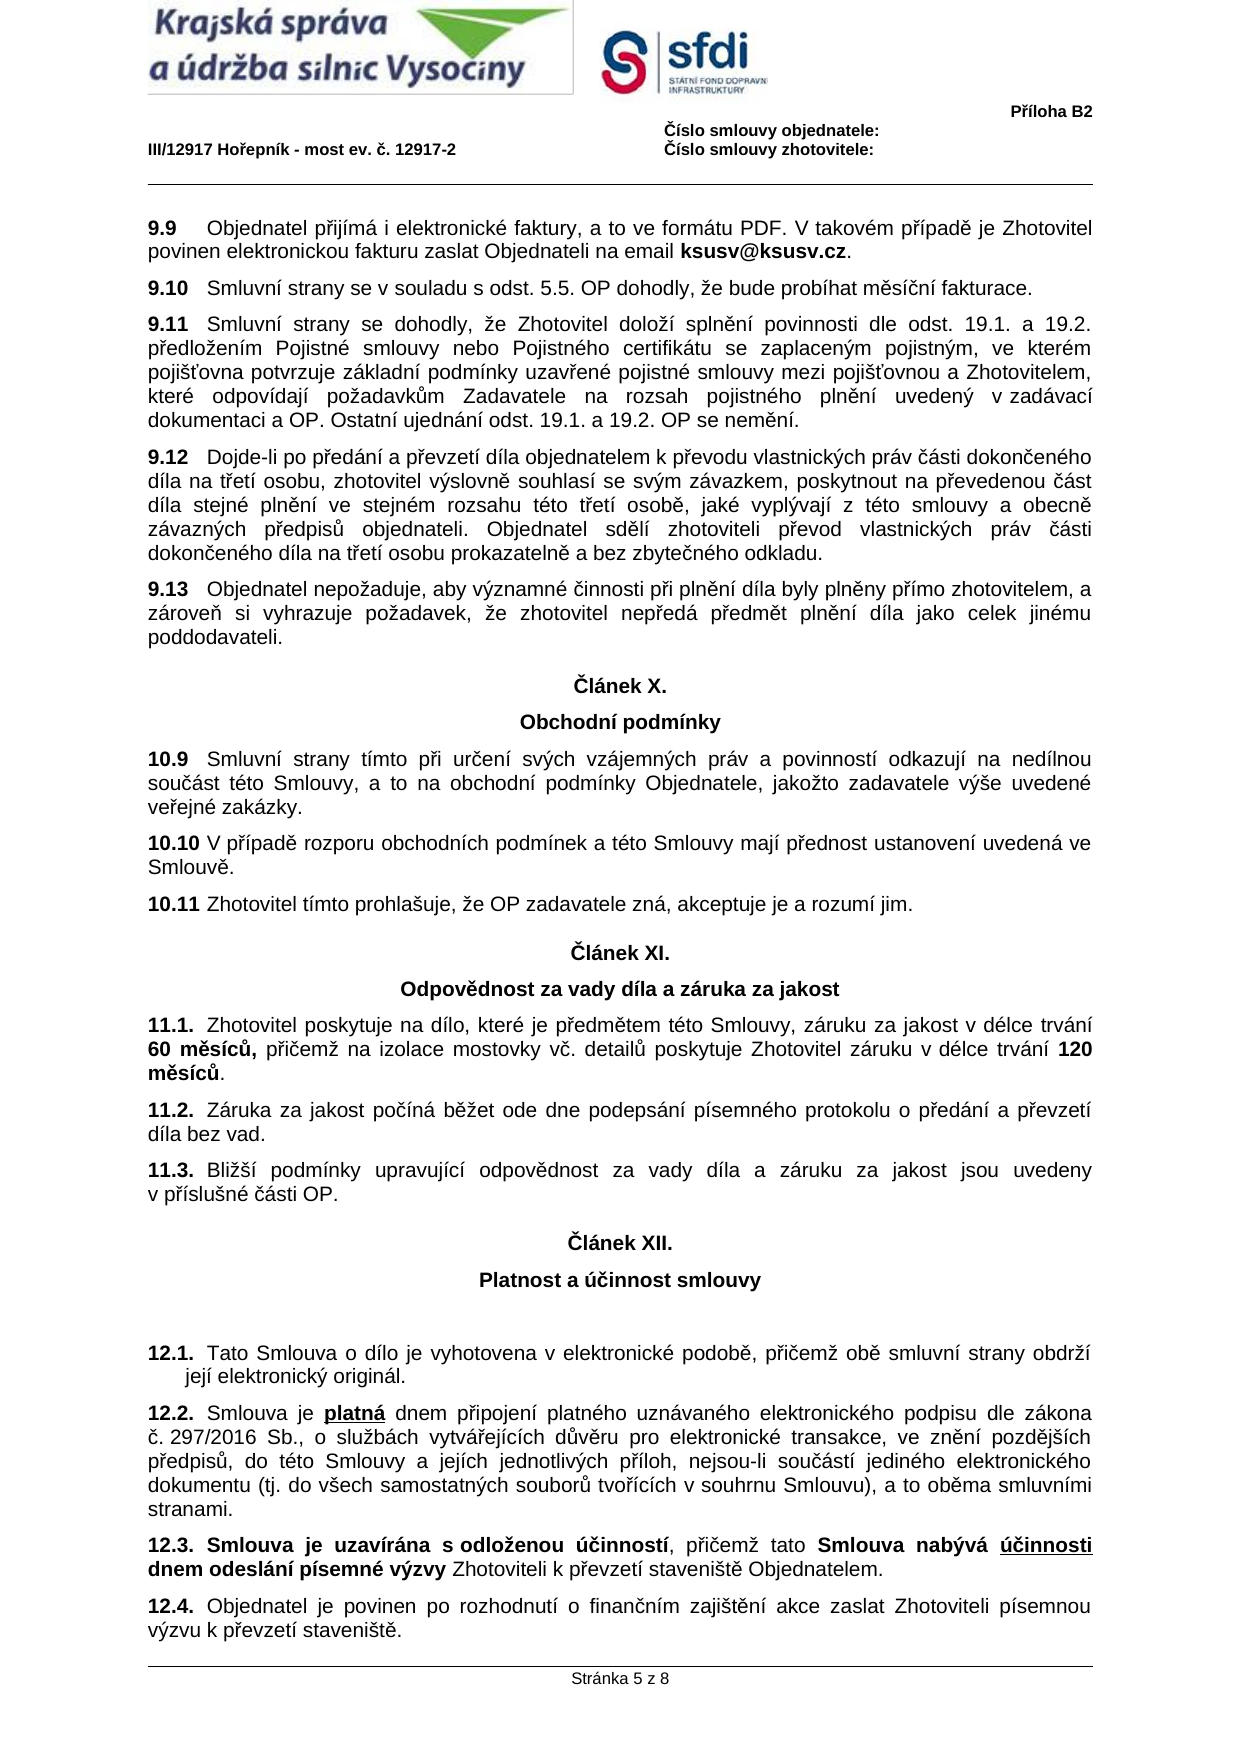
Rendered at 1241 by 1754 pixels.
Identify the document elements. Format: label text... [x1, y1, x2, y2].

list Bližší podmínky upravující odpovědnost za vady díla a záruku za jakost jsou uvedeny v příslušné části OP. [148, 1158, 1093, 1206]
list Objednatel přijímá i elektronické faktury, a to ve formátu PDF. V takovém případě je Zhotovitel povinen elektronickou fakturu zaslat Objednateli na email ksusv@ksusv.cz. [148, 215, 1093, 263]
picture [598, 14, 768, 108]
list Dojde-li po předání a převzetí díla objednatelem k převodu vlastnických práv části dokončeného díla na třetí osobu, zhotovitel výslovně souhlasí se svým závazkem, poskytnout na převedenou část díla stejné plnění ve stejném rozsahu této třetí osobě, jaké vyplývají z této smlouvy a obecně závazných předpisů objednateli. Objednatel sdělí zhotoviteli převod vlastnických práv části dokončeného díla na třetí osobu prokazatelně a bez zbytečného odkladu. [148, 444, 1093, 564]
list Objednatel nepožaduje, aby významné činnosti při plnění díla byly plněny přímo zhotovitelem, a zároveň si vyhrazuje požadavek, že zhotovitel nepředá předmět plnění díla jako celek jinému poddodavateli. [148, 577, 1093, 649]
picture [147, 0, 574, 96]
subtitle Odpovědnost za vady díla a záruka za jakost [148, 977, 1093, 1001]
text Článek XII. [148, 1231, 1093, 1255]
list Smlouva je uzavírána s odloženou účinností, přičemž tato Smlouva nabývá účinnosti dnem odeslání písemné výzvy Zhotoviteli k převzetí staveniště Objednatelem. [148, 1533, 1093, 1581]
list Tato Smlouva o dílo je vyhotovena v elektronické podobě, přičemž obě smluvní strany obdrží její elektronický originál. [148, 1340, 1093, 1388]
list Smluvní strany se dohodly, že Zhotovitel doloží splnění povinnosti dle odst. 19.1. a 19.2. předložením Pojistné smlouvy nebo Pojistného certifikátu se zaplaceným pojistným, ve kterém pojišťovna potvrzuje základní podmínky uzavřené pojistné smlouvy mezi pojišťovnou a Zhotovitelem, které odpovídají požadavkům Zadavatele na rozsah pojistného plnění uvedený v zadávací dokumentaci a OP. Ostatní ujednání odst. 19.1. a 19.2. OP se nemění. [148, 312, 1093, 432]
text Článek XI. [148, 940, 1093, 964]
subtitle Článek X. [148, 674, 1093, 698]
subtitle Obchodní podmínky [148, 710, 1093, 734]
list Objednatel je povinen po rozhodnutí o finančním zajištění akce zaslat Zhotoviteli písemnou výzvu k převzetí staveniště. [148, 1593, 1093, 1641]
list Zhotovitel poskytuje na dílo, které je předmětem této Smlouvy, záruku za jakost v délce trvání 60 měsíců, přičemž na izolace mostovky vč. detailů poskytuje Zhotovitel záruku v délce trvání 120 měsíců. [148, 1013, 1093, 1085]
list Záruka za jakost počíná běžet ode dne podepsání písemného protokolu o předání a převzetí díla bez vad. [148, 1098, 1093, 1146]
list Smluvní strany se v souladu s odst. 5.5. OP dohodly, že bude probíhat měsíční fakturace. [148, 276, 1093, 300]
list Smluvní strany tímto při určení svých vzájemných práv a povinností odkazují na nedílnou součást této Smlouvy, a to na obchodní podmínky Objednatele, jakožto zadavatele výše uvedené veřejné zakázky. [148, 747, 1093, 818]
list V případě rozporu obchodních podmínek a této Smlouvy mají přednost ustanovení uvedená ve Smlouvě. [148, 831, 1093, 879]
list Smlouva je platná dnem připojení platného uznávaného elektronického podpisu dle zákona č. 297/2016 Sb., o službách vytvářejících důvěru pro elektronické transakce, ve znění pozdějších předpisů, do této Smlouvy a jejích jednotlivých příloh, nejsou-li součástí jediného elektronického dokumentu (tj. do všech samostatných souborů tvořících v souhrnu Smlouvu), a to oběma smluvními stranami. [148, 1401, 1093, 1521]
list Zhotovitel tímto prohlašuje, že OP zadavatele zná, akceptuje je a rozumí jim. [148, 891, 1093, 915]
subtitle Platnost a účinnost smlouvy [148, 1267, 1093, 1291]
